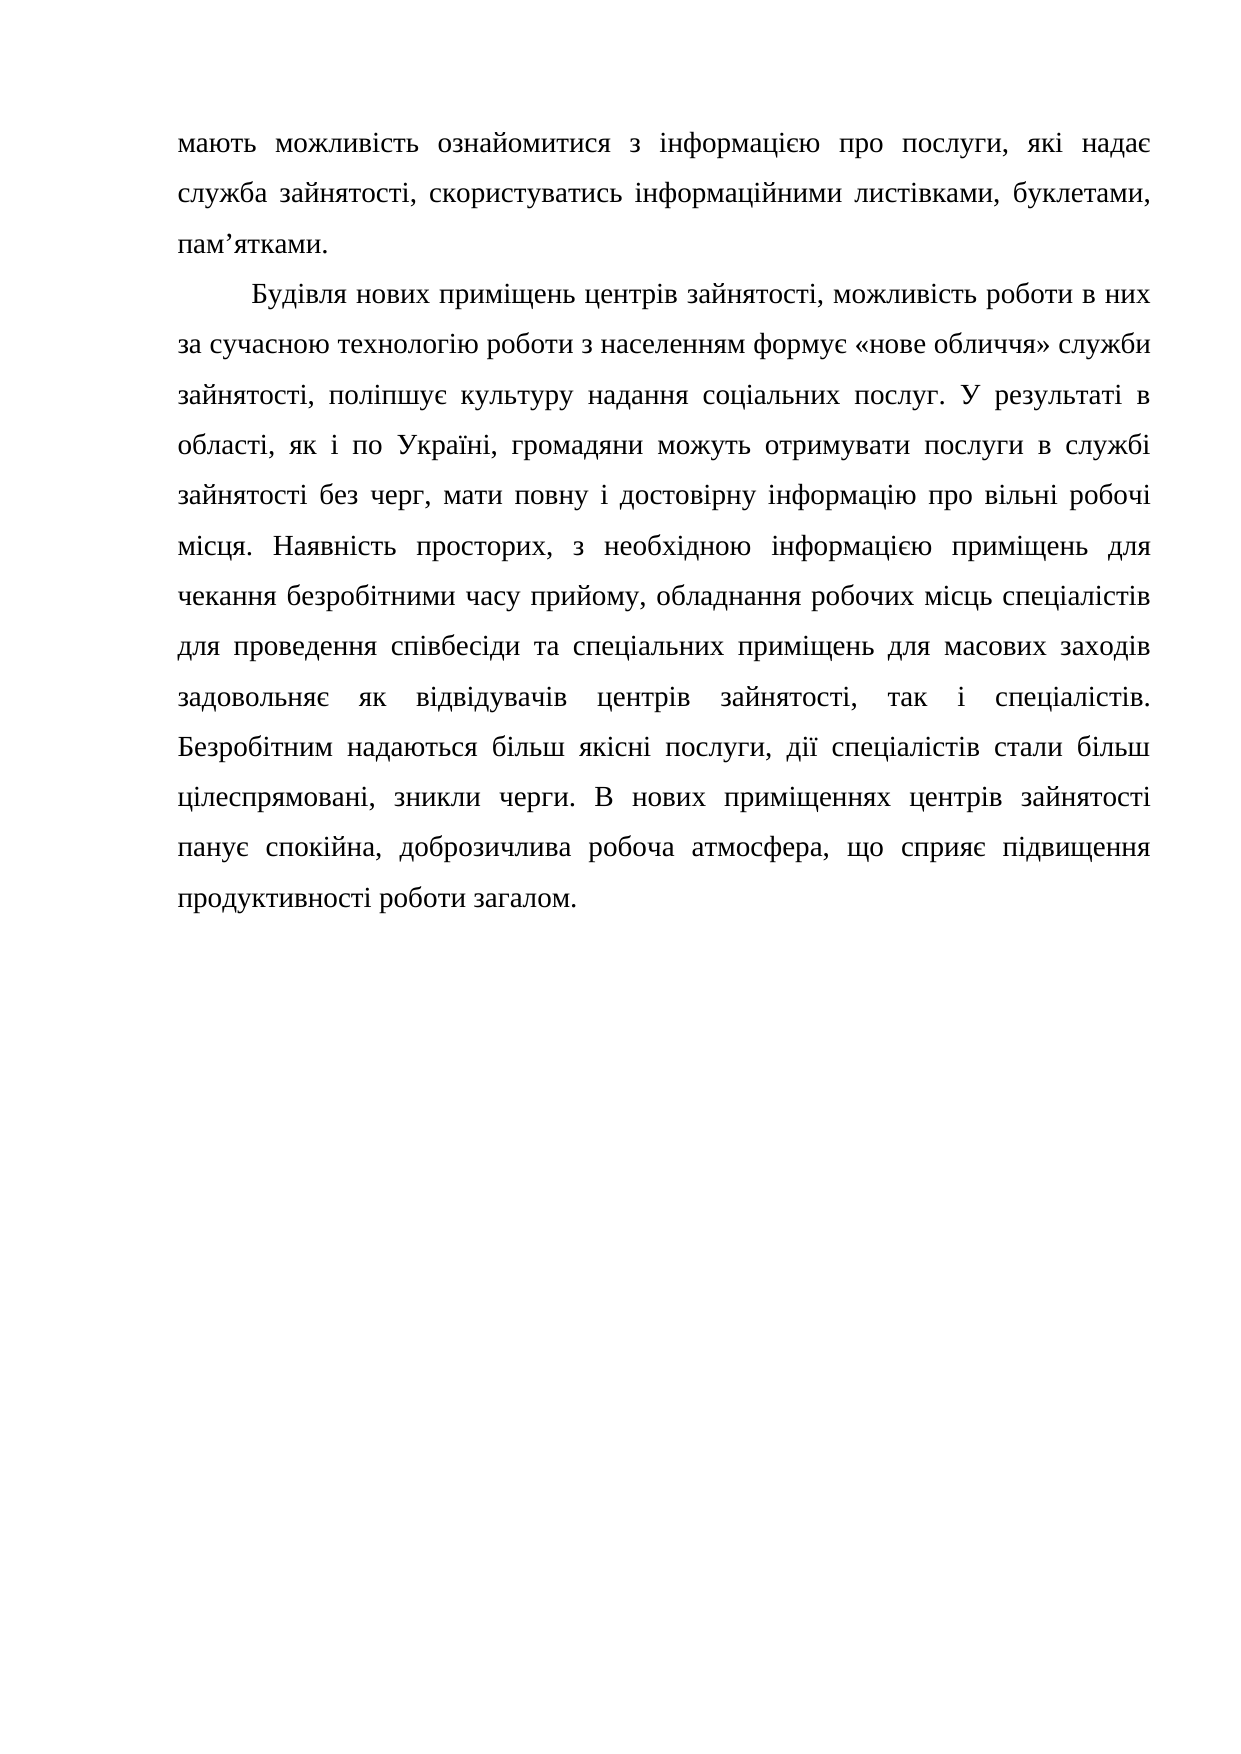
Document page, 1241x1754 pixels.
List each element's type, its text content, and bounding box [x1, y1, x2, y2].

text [177, 125, 1152, 259]
text Будівля нових приміщень центрів зайнятості, можливість роботи в них за сучасною технологію роботи з населенням формує «нове обличчя» служби зайнятості, поліпшує культуру надання соціальних послуг. У результаті в області, як і по Україні, громадяни можуть отримувати послуги в службі зайнятості без черг, мати повну і достовірну інформацію про вільні робочі місця. Наявність просторих, з необхідною інформацією приміщень для чекання безробітними часу прийому, обладнання робочих місць спеціалістів для проведення співбесіди та спеціальних приміщень для масових заходів задовольняє як відвідувачів центрів зайнятості, так і спеціалістів. Безробітним надаються більш якісні послуги, дії спеціалістів стали більш цілеспрямовані, зникли черги. В нових приміщеннях центрів зайнятості панує спокійна, доброзичлива робоча атмосфера, що сприяє підвищення продуктивності роботи загалом. [177, 276, 1152, 913]
